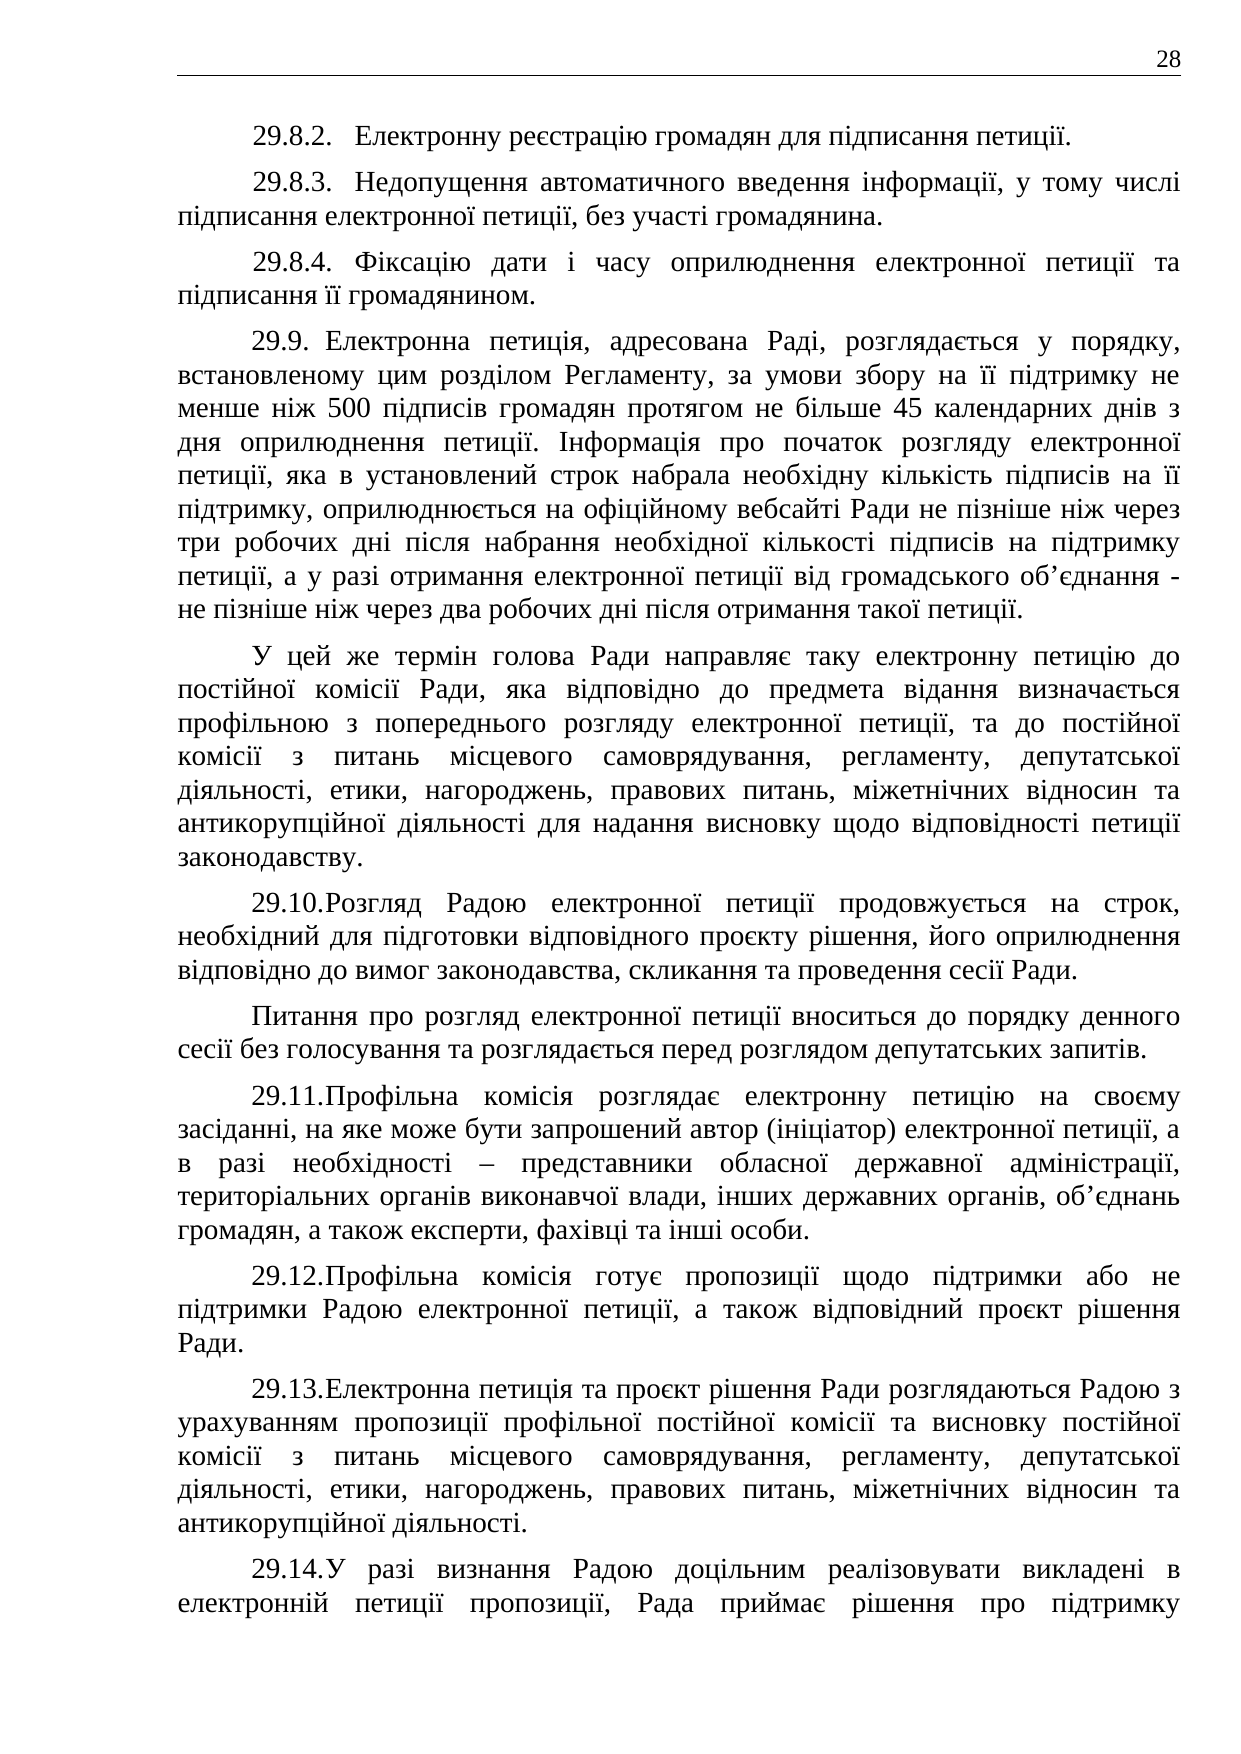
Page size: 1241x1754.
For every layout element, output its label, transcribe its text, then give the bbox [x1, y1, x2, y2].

list Фіксацію дати і часу оприлюднення електронної петиції та підписання її громадянином. [177, 244, 1181, 311]
list Електронну реєстрацію громадян для підписання петиції. [177, 118, 1181, 152]
list Недопущення автоматичного введення інформації, у тому числі підписання електронної петиції, без участі громадянина. [177, 164, 1181, 231]
list Розгляд Радою електронної петиції продовжується на строк, необхідний для підготовки відповідного проєкту рішення, його оприлюднення відповідно до вимог законодавства, скликання та проведення сесії Ради. [177, 885, 1181, 986]
list Профільна комісія готує пропозиції щодо підтримки або не підтримки Радою електронної петиції, а також відповідний проєкт рішення Ради. [177, 1258, 1181, 1358]
list Електронна петиція, адресована Раді, розглядається у порядку, встановленому цим розділом Регламенту, за умови збору на її підтримку не менше ніж 500 підписів громадян протягом не більше 45 календарних днів з дня оприлюднення петиції. Інформація про початок розгляду електронної петиції, яка в установлений строк набрала необхідну кількість підписів на її підтримку, оприлюднюється на офіційному вебсайті Ради не пізніше ніж через три робочих дні після набрання необхідної кількості підписів на підтримку петиції, а у разі отримання електронної петиції від громадського об’єднання - не пізніше ніж через два робочих дні після отримання такої петиції. [177, 323, 1181, 625]
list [177, 1551, 1181, 1618]
text У цей же термін голова Ради направляє таку електронну петицію до постійної комісії Ради, яка відповідно до предмета відання визначається профільною з попереднього розгляду електронної петиції, та до постійної комісії з питань місцевого самоврядування, регламенту, депутатської діяльності, етики, нагороджень, правових питань, міжетнічних відносин та антикорупційної діяльності для надання висновку щодо відповідності петиції законодавству. [177, 638, 1181, 872]
list Профільна комісія розглядає електронну петицію на своєму засіданні, на яке може бути запрошений автор (ініціатор) електронної петиції, а в разі необхідності – представники обласної державної адміністрації, територіальних органів виконавчої влади, інших державних органів, об’єднань громадян, а також експерти, фахівці та інші особи. [177, 1078, 1181, 1245]
list Питання про розгляд електронної петиції вноситься до порядку денного сесії без голосування та розглядається перед розглядом депутатських запитів. [177, 998, 1181, 1065]
list Електронна петиція та проєкт рішення Ради розглядаються Радою з урахуванням пропозиції профільної постійної комісії та висновку постійної комісії з питань місцевого самоврядування, регламенту, депутатської діяльності, етики, нагороджень, правових питань, міжетнічних відносин та антикорупційної діяльності. [177, 1371, 1181, 1539]
